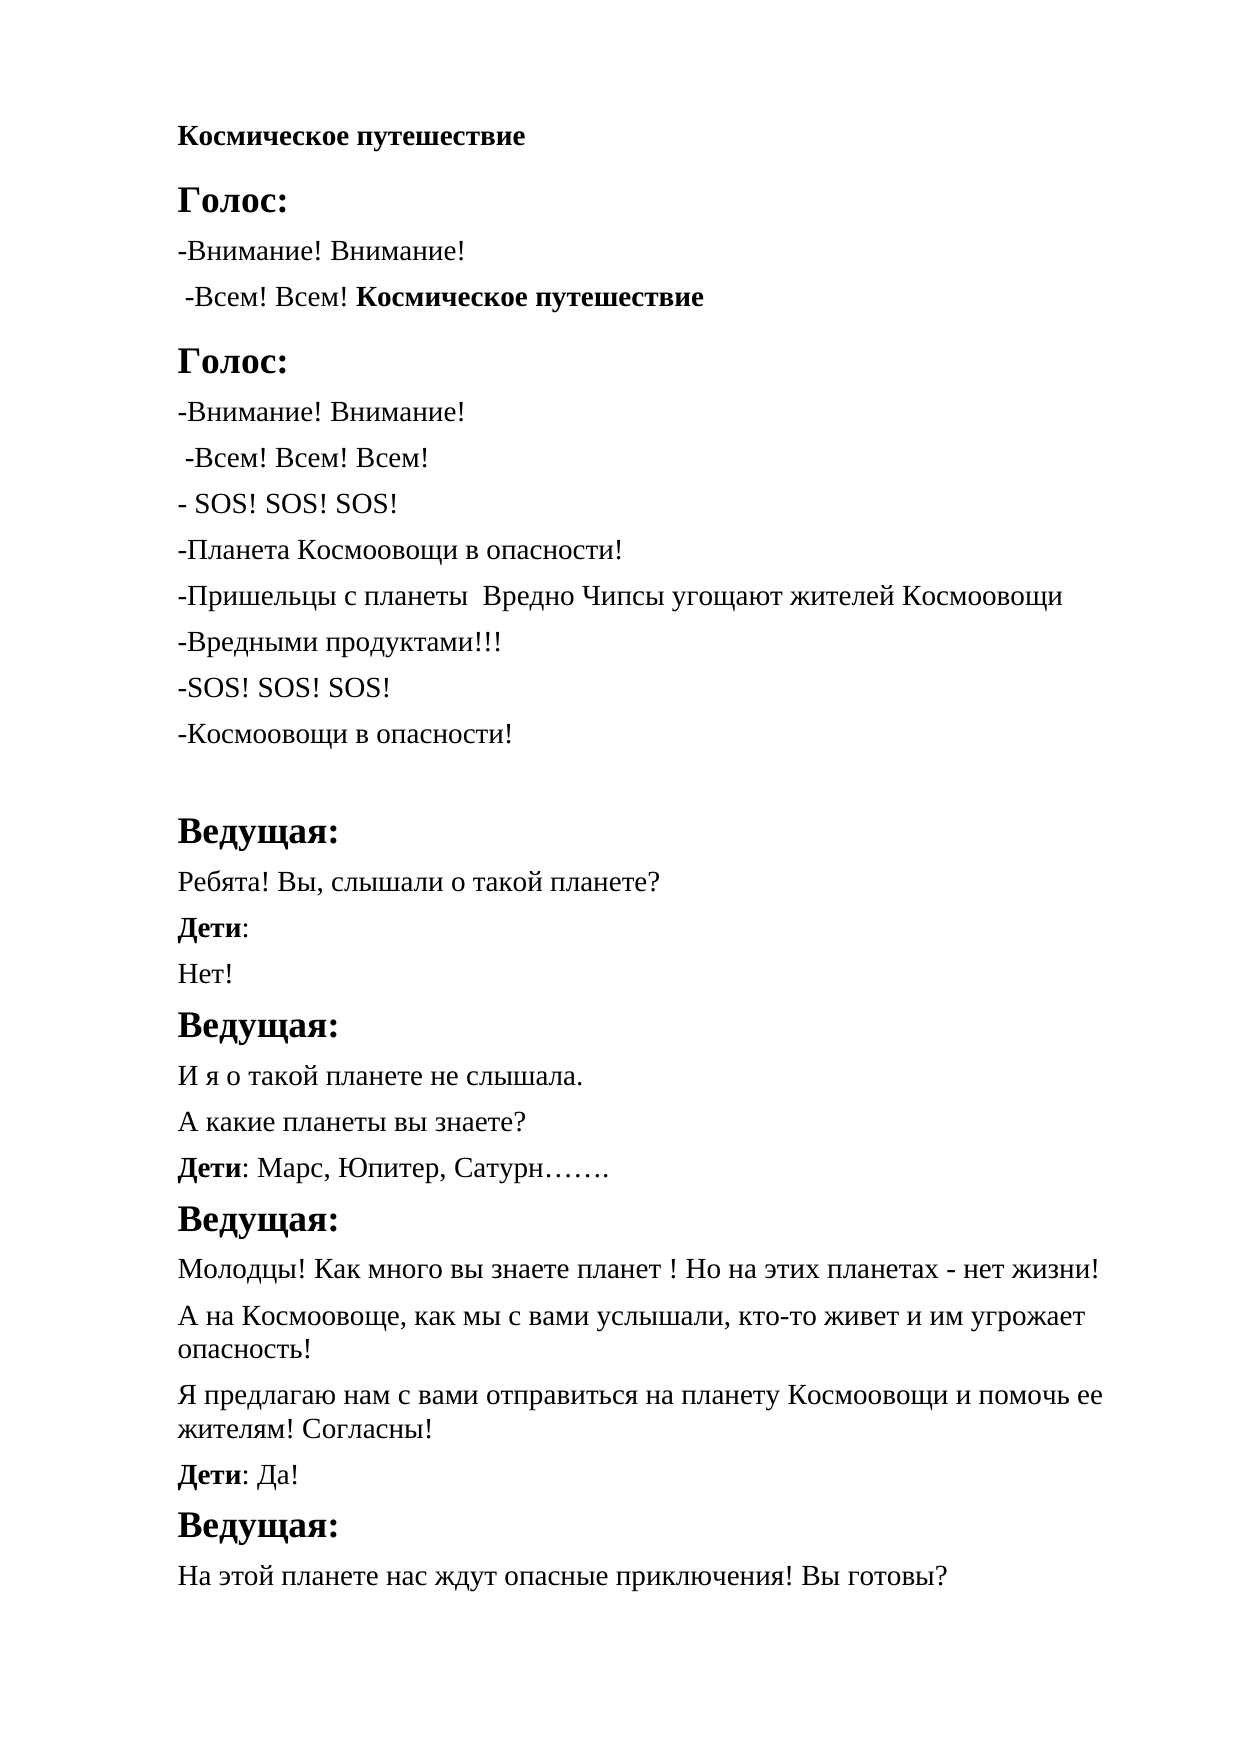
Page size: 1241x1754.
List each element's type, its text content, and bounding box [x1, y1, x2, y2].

text -Внимание! Внимание! [177, 394, 1152, 428]
text -Внимание! Внимание! [177, 233, 1152, 267]
text Молодцы! Как много вы знаете планет ! Но на этих планетах - нет жизни! [177, 1252, 1152, 1285]
text Дети: Да! [177, 1457, 1152, 1490]
text Я предлагаю нам с вами отправиться на планету Космоовощи и помочь ее жителям! Согласны! [177, 1377, 1152, 1444]
text Космическое путешествие [177, 118, 1152, 152]
text Ребята! Вы, слышали о такой планете? [177, 864, 1152, 898]
text Ведущая: [177, 808, 1152, 852]
text На этой планете нас ждут опасные приключения! Вы готовы? [177, 1558, 1152, 1592]
text -Всем! Всем! Космическое путешествие [177, 279, 1152, 313]
text Дети: Марс, Юпитер, Сатурн……. [177, 1150, 1152, 1183]
text -Космоовощи в опасности! [177, 716, 1152, 750]
text А на Космоовоще, как мы с вами услышали, кто-то живет и им угрожает опасность! [177, 1298, 1152, 1365]
text - SOS! SOS! SOS! [177, 486, 1152, 520]
text Голос: [177, 177, 1152, 221]
text А какие планеты вы знаете? [177, 1104, 1152, 1137]
text -Всем! Всем! Всем! [177, 440, 1152, 474]
text Голос: [177, 338, 1152, 382]
text Ведущая: [177, 1503, 1152, 1546]
text Нет! [177, 956, 1152, 990]
text Дети: [177, 910, 1152, 944]
text -Планета Космоовощи в опасности! [177, 532, 1152, 566]
text -SOS! SOS! SOS! [177, 670, 1152, 704]
text -Вредными продуктами!!! [177, 624, 1152, 658]
text -Пришельцы с планеты Вредно Чипсы угощают жителей Космоовощи [177, 578, 1152, 612]
text Ведущая: [177, 1002, 1152, 1045]
text Ведущая: [177, 1196, 1152, 1239]
text И я о такой планете не слышала. [177, 1058, 1152, 1091]
